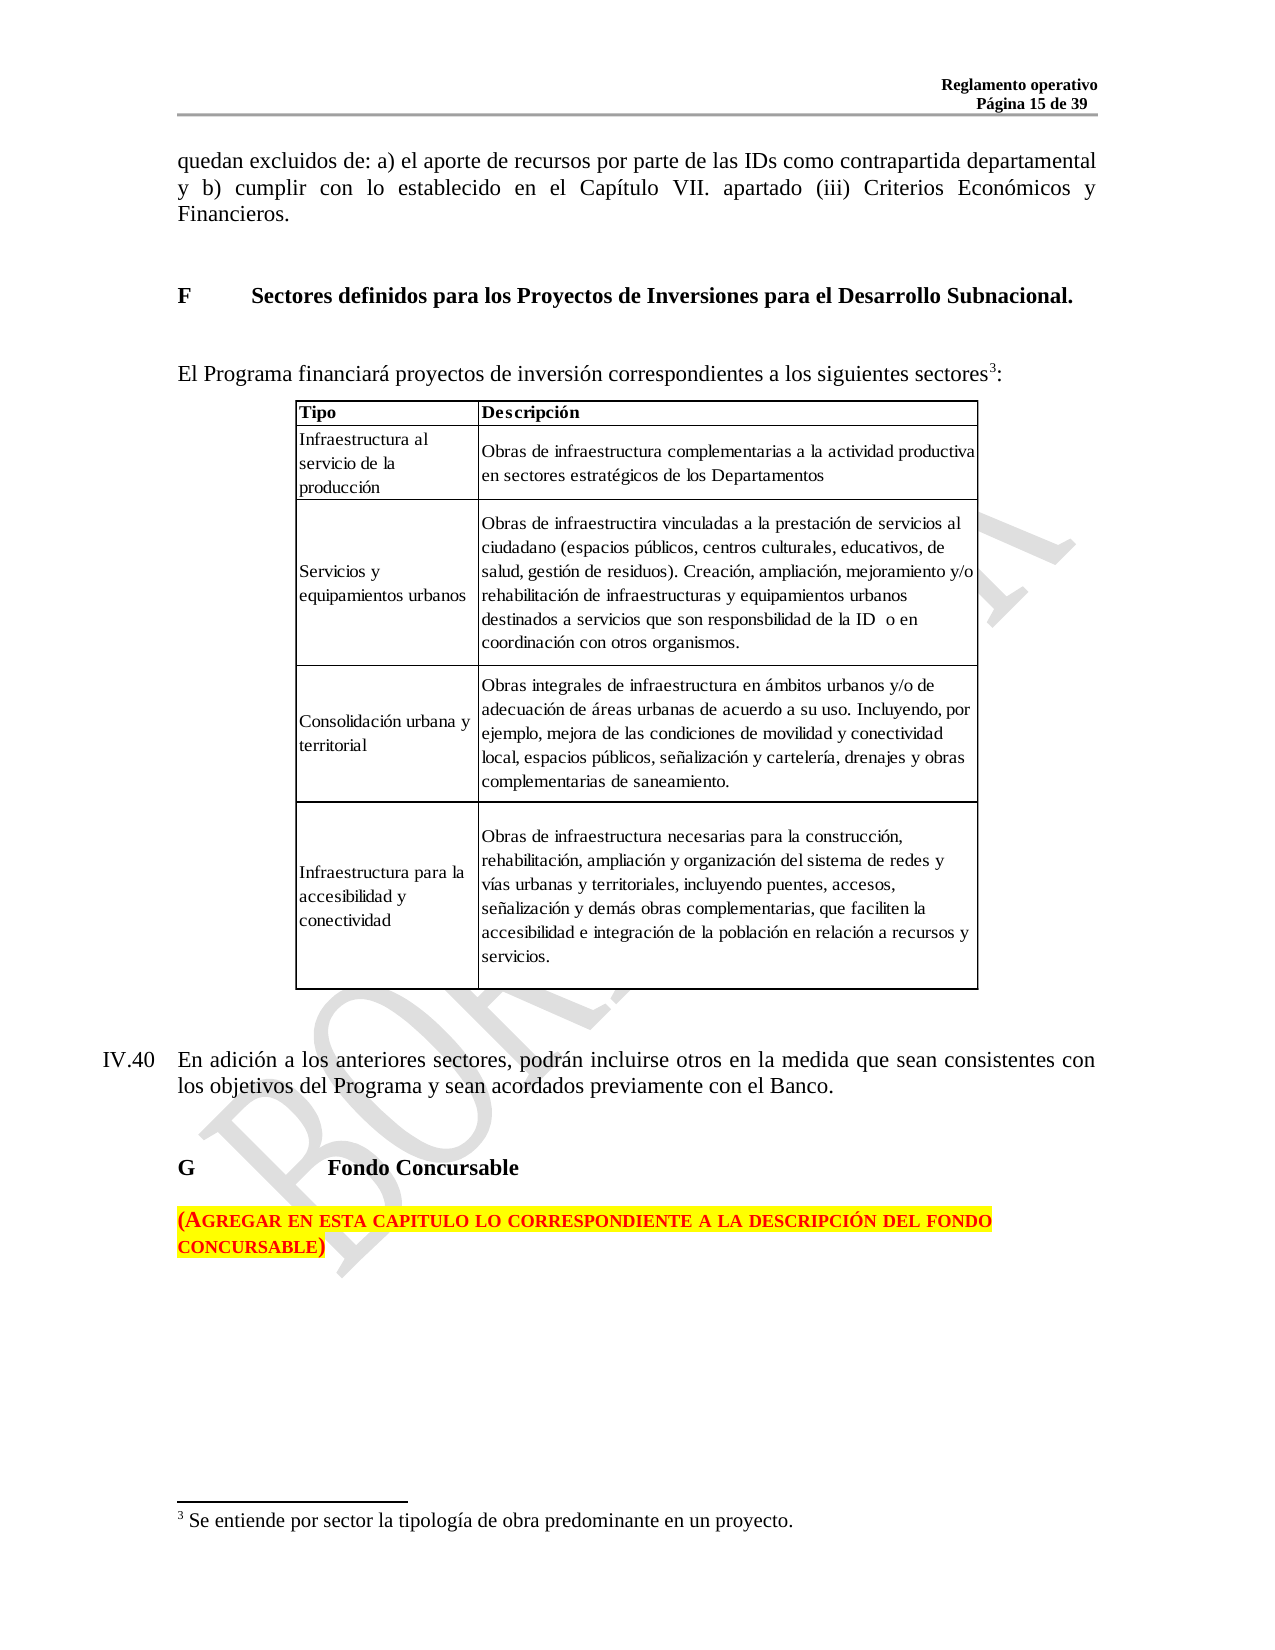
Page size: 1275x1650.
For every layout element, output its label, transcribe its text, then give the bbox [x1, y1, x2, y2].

subtitle F Sectores definidos para los Proyectos de Inversiones para el Desarrollo Subnacional. [177, 282, 1098, 308]
list G Fondo Concursable [177, 1154, 1098, 1181]
list El Programa financiará proyectos de inversión correspondientes a los siguientes sectores: [177, 360, 1098, 386]
text En adición a los anteriores sectores, podrán incluirse otros en la medida que sean consistentes con los objetivos del Programa y sean acordados previamente con el Banco. [102, 1046, 1098, 1099]
list (Agregar en esta capitulo lo correspondiente a la descripción del fondo concursable) [325, 1206, 1098, 1258]
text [102, 148, 1098, 227]
